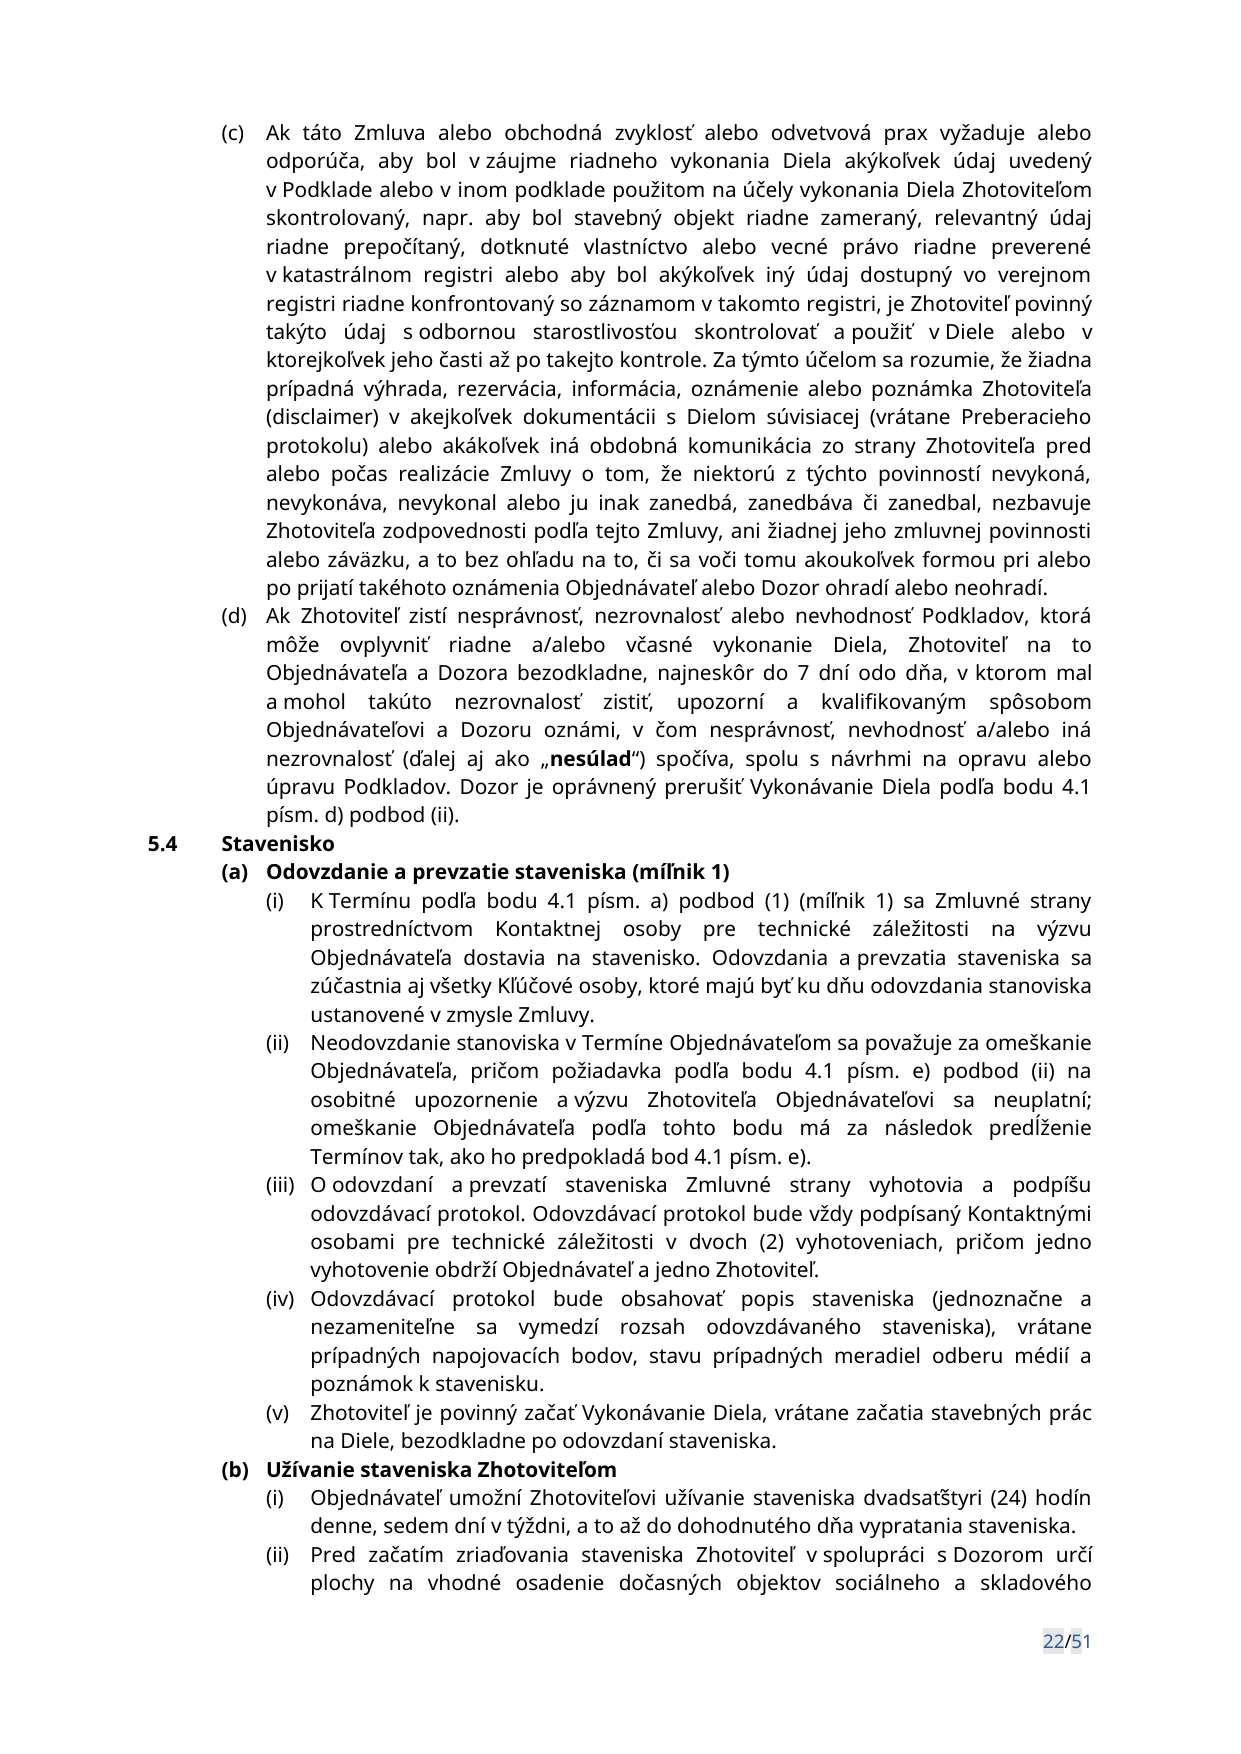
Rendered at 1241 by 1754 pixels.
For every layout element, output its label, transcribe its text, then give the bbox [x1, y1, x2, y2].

text 5.4 Stavenisko [148, 829, 1093, 857]
text (c) Ak táto Zmluva alebo obchodná zvyklosť alebo odvetvová prax vyžaduje alebo odporúča, aby bol v záujme riadneho vykonania Diela akýkoľvek údaj uvedený v Podklade alebo v inom podklade použitom na účely vykonania Diela Zhotoviteľom skontrolovaný, napr. aby bol stavebný objekt riadne zameraný, relevantný údaj riadne prepočítaný, dotknuté vlastníctvo alebo vecné právo riadne preverené v katastrálnom registri alebo aby bol akýkoľvek iný údaj dostupný vo verejnom registri riadne konfrontovaný so záznamom v takomto registri, je Zhotoviteľ povinný takýto údaj s odbornou starostlivosťou skontrolovať a použiť v Diele alebo v ktorejkoľvek jeho časti až po takejto kontrole. Za týmto účelom sa rozumie, že žiadna prípadná výhrada, rezervácia, informácia, oznámenie alebo poznámka Zhotoviteľa (disclaimer) v akejkoľvek dokumentácii s Dielom súvisiacej (vrátane Preberacieho protokolu) alebo akákoľvek iná obdobná komunikácia zo strany Zhotoviteľa pred alebo počas realizácie Zmluvy o tom, že niektorú z týchto povinností nevykoná, nevykonáva, nevykonal alebo ju inak zanedbá, zanedbáva či zanedbal, nezbavuje Zhotoviteľa zodpovednosti podľa tejto Zmluvy, ani žiadnej jeho zmluvnej povinnosti alebo záväzku, a to bez ohľadu na to, či sa voči tomu akoukoľvek formou pri alebo po prijatí takéhoto oznámenia Objednávateľ alebo Dozor ohradí alebo neohradí. [221, 118, 1093, 602]
text (a) Odovzdanie a prevzatie staveniska (míľnik 1) [221, 857, 1093, 886]
text (d) Ak Zhotoviteľ zistí nesprávnosť, nezrovnalosť alebo nevhodnosť Podkladov, ktorá môže ovplyvniť riadne a/alebo včasné vykonanie Diela, Zhotoviteľ na to Objednávateľa a Dozora bezodkladne, najneskôr do 7 dní odo dňa, v ktorom mal a mohol takúto nezrovnalosť zistiť, upozorní a kvalifikovaným spôsobom Objednávateľovi a Dozoru oznámi, v čom nesprávnosť, nevhodnosť a/alebo iná nezrovnalosť (ďalej aj ako „nesúlad“) spočíva, spolu s návrhmi na opravu alebo úpravu Podkladov. Dozor je oprávnený prerušiť Vykonávanie Diela podľa bodu 4.1 písm. d) podbod (ii). [221, 602, 1093, 829]
text (iii) O odovzdaní a prevzatí staveniska Zmluvné strany vyhotovia a podpíšu odovzdávací protokol. Odovzdávací protokol bude vždy podpísaný Kontaktnými osobami pre technické záležitosti v dvoch (2) vyhotoveniach, pričom jedno vyhotovenie obdrží Objednávateľ a jedno Zhotoviteľ. [266, 1170, 1093, 1284]
text (i) K Termínu podľa bodu 4.1 písm. a) podbod (1) (míľnik 1) sa Zmluvné strany prostredníctvom Kontaktnej osoby pre technické záležitosti na výzvu Objednávateľa dostavia na stavenisko. Odovzdania a prevzatia staveniska sa zúčastnia aj všetky Kľúčové osoby, ktoré majú byť ku dňu odovzdania stanoviska ustanovené v zmysle Zmluvy. [266, 886, 1093, 1028]
text (iv) Odovzdávací protokol bude obsahovať popis staveniska (jednoznačne a nezameniteľne sa vymedzí rozsah odovzdávaného staveniska), vrátane prípadných napojovacích bodov, stavu prípadných meradiel odberu médií a poznámok k stavenisku. [266, 1284, 1093, 1398]
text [266, 1540, 1093, 1597]
text (v) Zhotoviteľ je povinný začať Vykonávanie Diela, vrátane začatia stavebných prác na Diele, bezodkladne po odovzdaní staveniska. [266, 1398, 1093, 1455]
text (ii) Neodovzdanie stanoviska v Termíne Objednávateľom sa považuje za omeškanie Objednávateľa, pričom požiadavka podľa bodu 4.1 písm. e) podbod (ii) na osobitné upozornenie a výzvu Zhotoviteľa Objednávateľovi sa neuplatní; omeškanie Objednávateľa podľa tohto bodu má za následok predĺženie Termínov tak, ako ho predpokladá bod 4.1 písm. e). [266, 1028, 1093, 1170]
text (b) Užívanie staveniska Zhotoviteľom [221, 1455, 1093, 1483]
text (i) Objednávateľ umožní Zhotoviteľovi užívanie staveniska dvadsaťštyri (24) hodín denne, sedem dní v týždni, a to až do dohodnutého dňa vypratania staveniska. [266, 1483, 1093, 1540]
